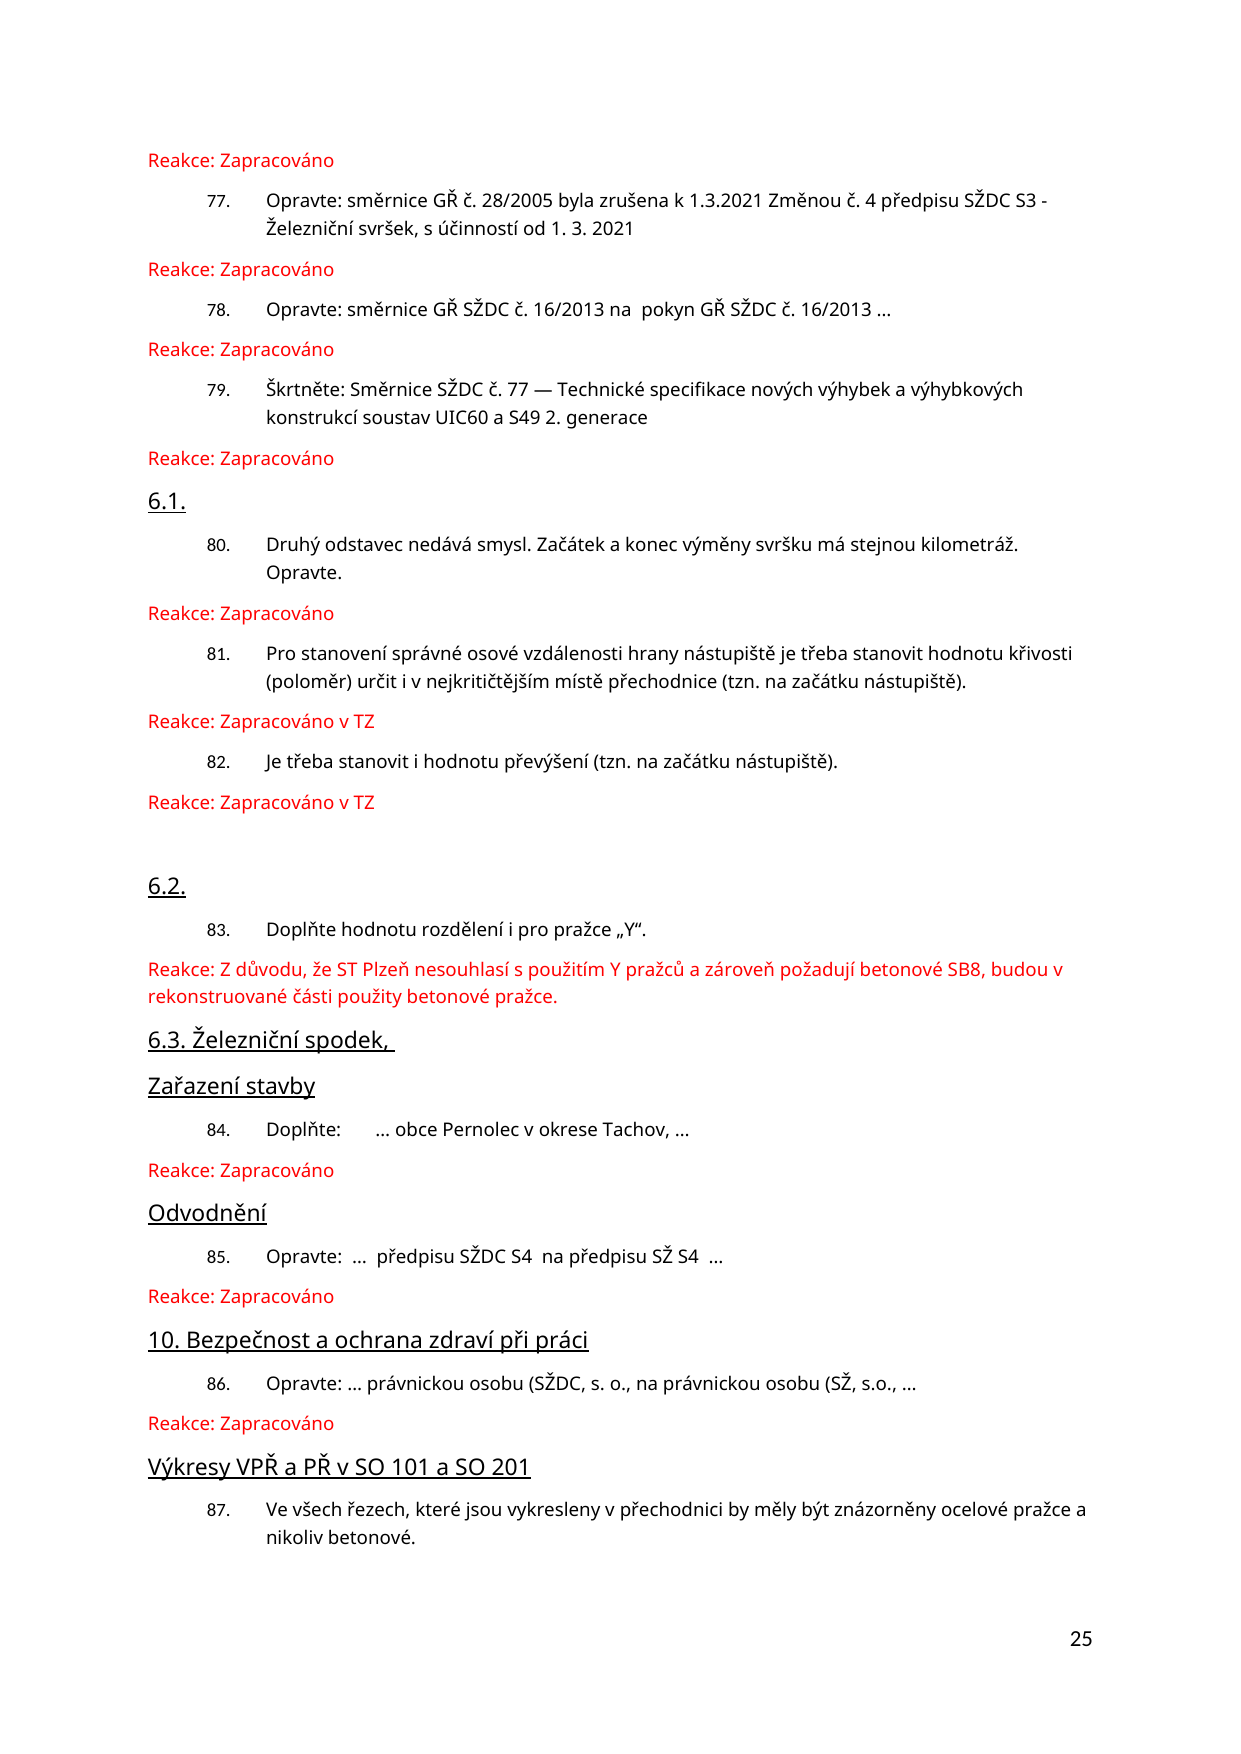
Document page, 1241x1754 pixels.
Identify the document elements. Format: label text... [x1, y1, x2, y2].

text Reakce: Z důvodu, že ST Plzeň nesouhlasí s použitím Y pražců a zároveň požadují betonové SB8, budou v rekonstruované části použity betonové pražce. [148, 956, 1093, 1009]
text 6.3. Železniční spodek, [148, 1024, 1093, 1055]
text Zařazení stavby [148, 1070, 1093, 1101]
text 10. Bezpečnost a ochrana zdraví při práci [148, 1324, 1093, 1355]
list Doplňte: … obce Pernolec v okrese Tachov, … [207, 1116, 1093, 1142]
text Reakce: Zapracováno [148, 1284, 1093, 1309]
text Reakce: Zapracováno v TZ [148, 789, 1093, 814]
list Škrtněte: Směrnice SŽDC č. 77 — Technické specifikace nových výhybek a výhybkových konstrukcí soustav UIC60 a S49 2. generace [207, 377, 1093, 430]
list Druhý odstavec nedává smysl. Začátek a konec výměny svršku má stejnou kilometráž. Opravte. [207, 531, 1093, 585]
text Reakce: Zapracováno [148, 600, 1093, 626]
text Reakce: Zapracováno v TZ [148, 708, 1093, 734]
list Opravte: … předpisu SŽDC S4 na předpisu SŽ S4 … [207, 1243, 1093, 1269]
text Reakce: Zapracováno [148, 1410, 1093, 1436]
text Reakce: Zapracováno [148, 445, 1093, 471]
list Opravte: směrnice GŘ SŽDC č. 16/2013 na pokyn GŘ SŽDC č. 16/2013 … [207, 296, 1093, 322]
text Odvodnění [148, 1197, 1093, 1228]
text Výkresy VPŘ a PŘ v SO 101 a SO 201 [148, 1450, 1093, 1482]
text 6.2. [148, 869, 1093, 901]
list Pro stanovení správné osové vzdálenosti hrany nástupiště je třeba stanovit hodnotu křivosti (poloměr) určit i v nejkritičtějším místě přechodnice (tzn. na začátku nástupiště). [207, 640, 1093, 693]
list Doplňte hodnotu rozdělení i pro pražce „Y“. [207, 916, 1093, 941]
text Reakce: Zapracováno [148, 1157, 1093, 1182]
text Reakce: Zapracováno [148, 337, 1093, 362]
list Opravte: směrnice GŘ č. 28/2005 byla zrušena k 1.3.2021 Změnou č. 4 předpisu SŽDC S3 - Železniční svršek, s účinností od 1. 3. 2021 [207, 188, 1093, 241]
text Reakce: Zapracováno [148, 148, 1093, 173]
text Reakce: Zapracováno [148, 256, 1093, 282]
list Ve všech řezech, které jsou vykresleny v přechodnici by měly být znázorněny ocelové pražce a nikoliv betonové. [207, 1497, 1093, 1550]
list Opravte: … právnickou osobu (SŽDC, s. o., na právnickou osobu (SŽ, s.o., … [207, 1370, 1093, 1395]
text 6.1. [148, 485, 1093, 516]
list Je třeba stanovit i hodnotu převýšení (tzn. na začátku nástupiště). [207, 748, 1093, 774]
